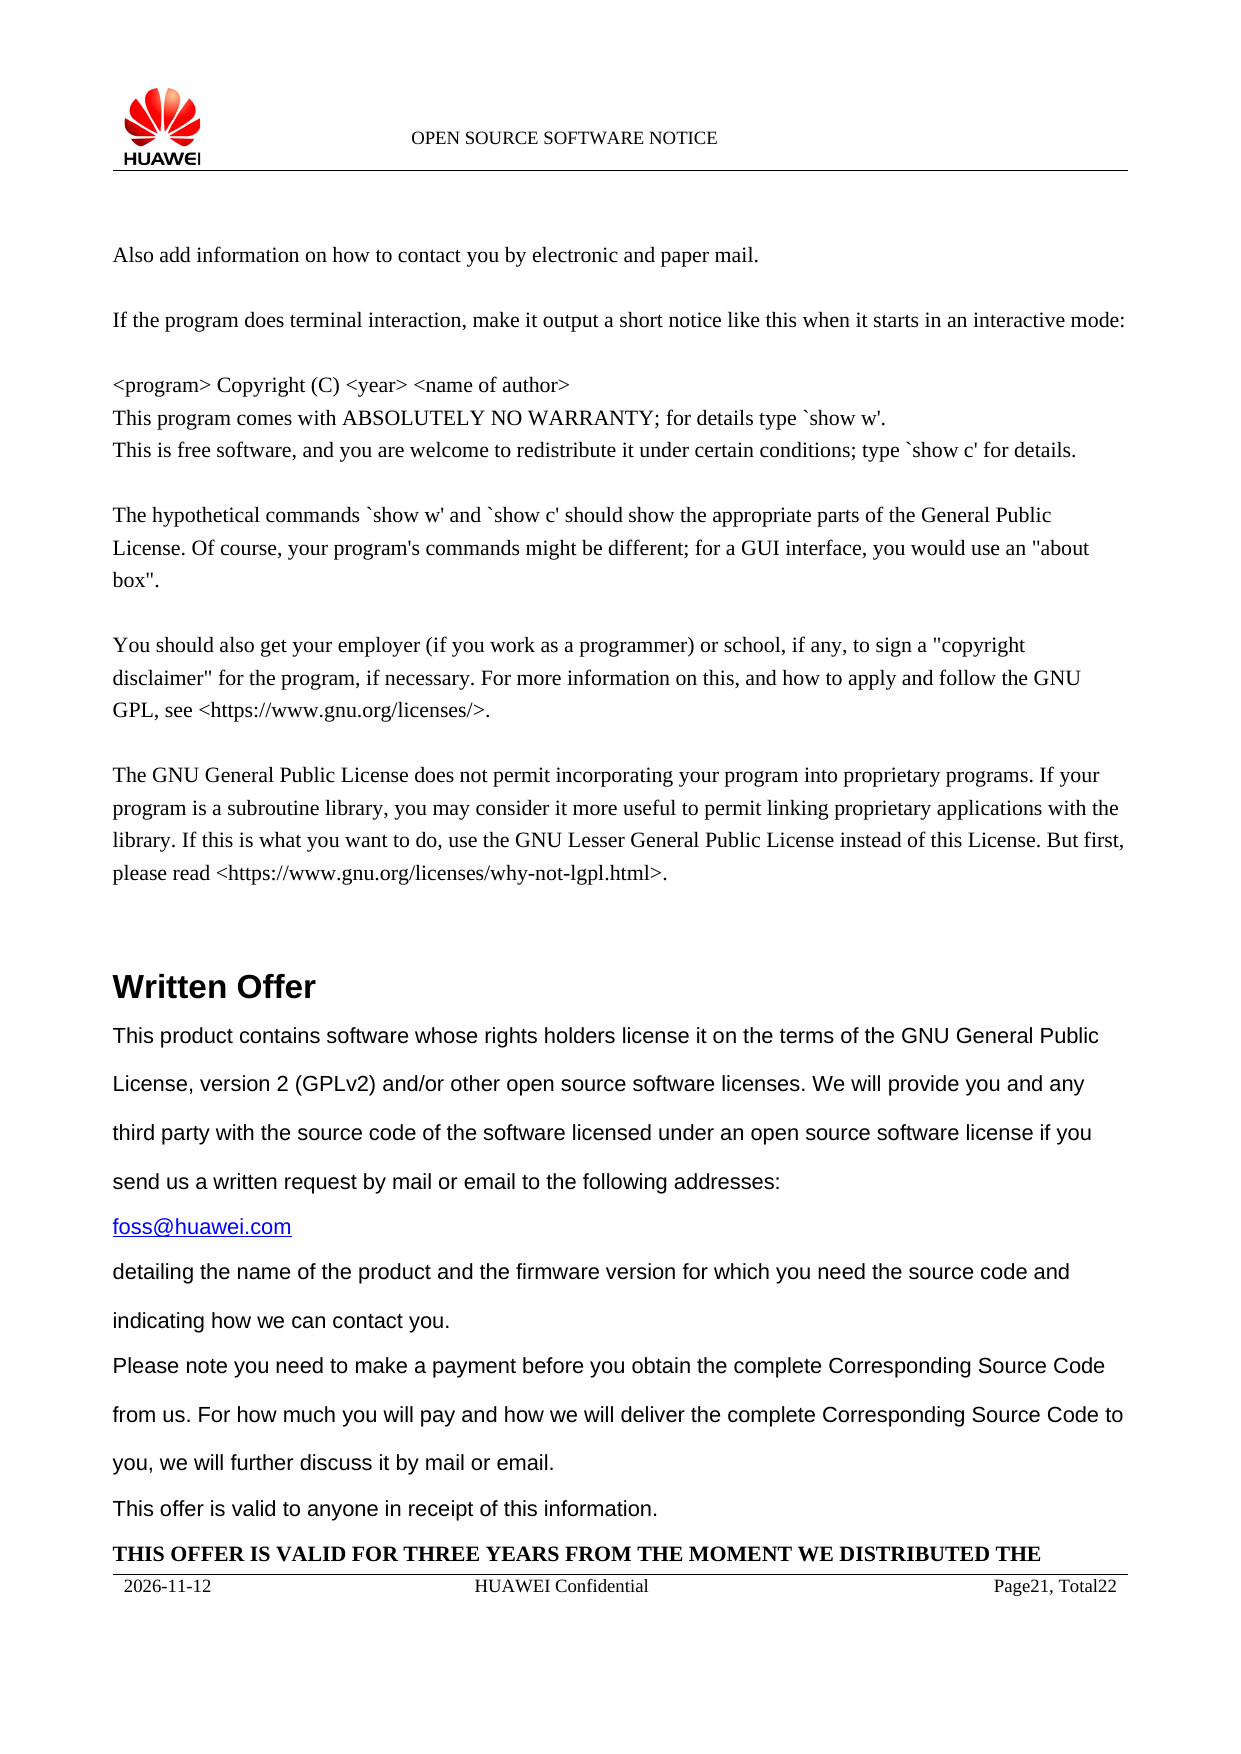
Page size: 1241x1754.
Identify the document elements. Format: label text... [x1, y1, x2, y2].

text The GNU General Public License does not permit incorporating your program into proprietary programs. If your program is a subroutine library, you may consider it more useful to permit linking proprietary applications with the library. If this is what you want to do, use the GNU Lesser General Public License instead of this License. But first, please read <https://www.gnu.org/licenses/why-not-lgpl.html>. [112, 759, 1128, 889]
text Please note you need to make a payment before you obtain the complete Corresponding Source Code from us. For how much you will pay and how we will deliver the complete Corresponding Source Code to you, we will further discuss it by mail or email. [112, 1349, 1128, 1479]
text Also add information on how to contact you by electronic and paper mail. [112, 239, 1128, 271]
text detailing the name of the product and the firmware version for which you need the source code and indicating how we can contact you. [112, 1255, 1128, 1337]
text You should also get your employer (if you work as a programmer) or school, if any, to sign a "copyright disclaimer" for the program, if necessary. For more information on this, and how to apply and follow the GNU GPL, see <https://www.gnu.org/licenses/>. [112, 629, 1128, 726]
text This offer is valid for three years from the moment we distributed the product or firmware . [112, 1537, 1128, 1569]
picture [124, 88, 201, 165]
text The hypothetical commands `show w' and `show c' should show the appropriate parts of the General Public License. Of course, your program's commands might be different; for a GUI interface, you would use an "about box". [112, 499, 1128, 596]
text foss@huawei.com [112, 1210, 1128, 1243]
text This product contains software whose rights holders license it on the terms of the GNU General Public License, version 2 (GPLv2) and/or other open source software licenses. We will provide you and any third party with the source code of the software licensed under an open source software license if you send us a written request by mail or email to the following addresses: [112, 1019, 1128, 1198]
text If the program does terminal interaction, make it output a short notice like this when it starts in an interactive mode: [112, 304, 1128, 336]
text This offer is valid to anyone in receipt of this information. [112, 1492, 1128, 1524]
text This program comes with ABSOLUTELY NO WARRANTY; for details type `show w'. [112, 401, 1128, 434]
text Written Offer [112, 954, 1128, 1019]
text <program> Copyright (C) <year> <name of author> [112, 369, 1128, 401]
text This is free software, and you are welcome to redistribute it under certain conditions; type `show c' for details. [112, 434, 1128, 466]
